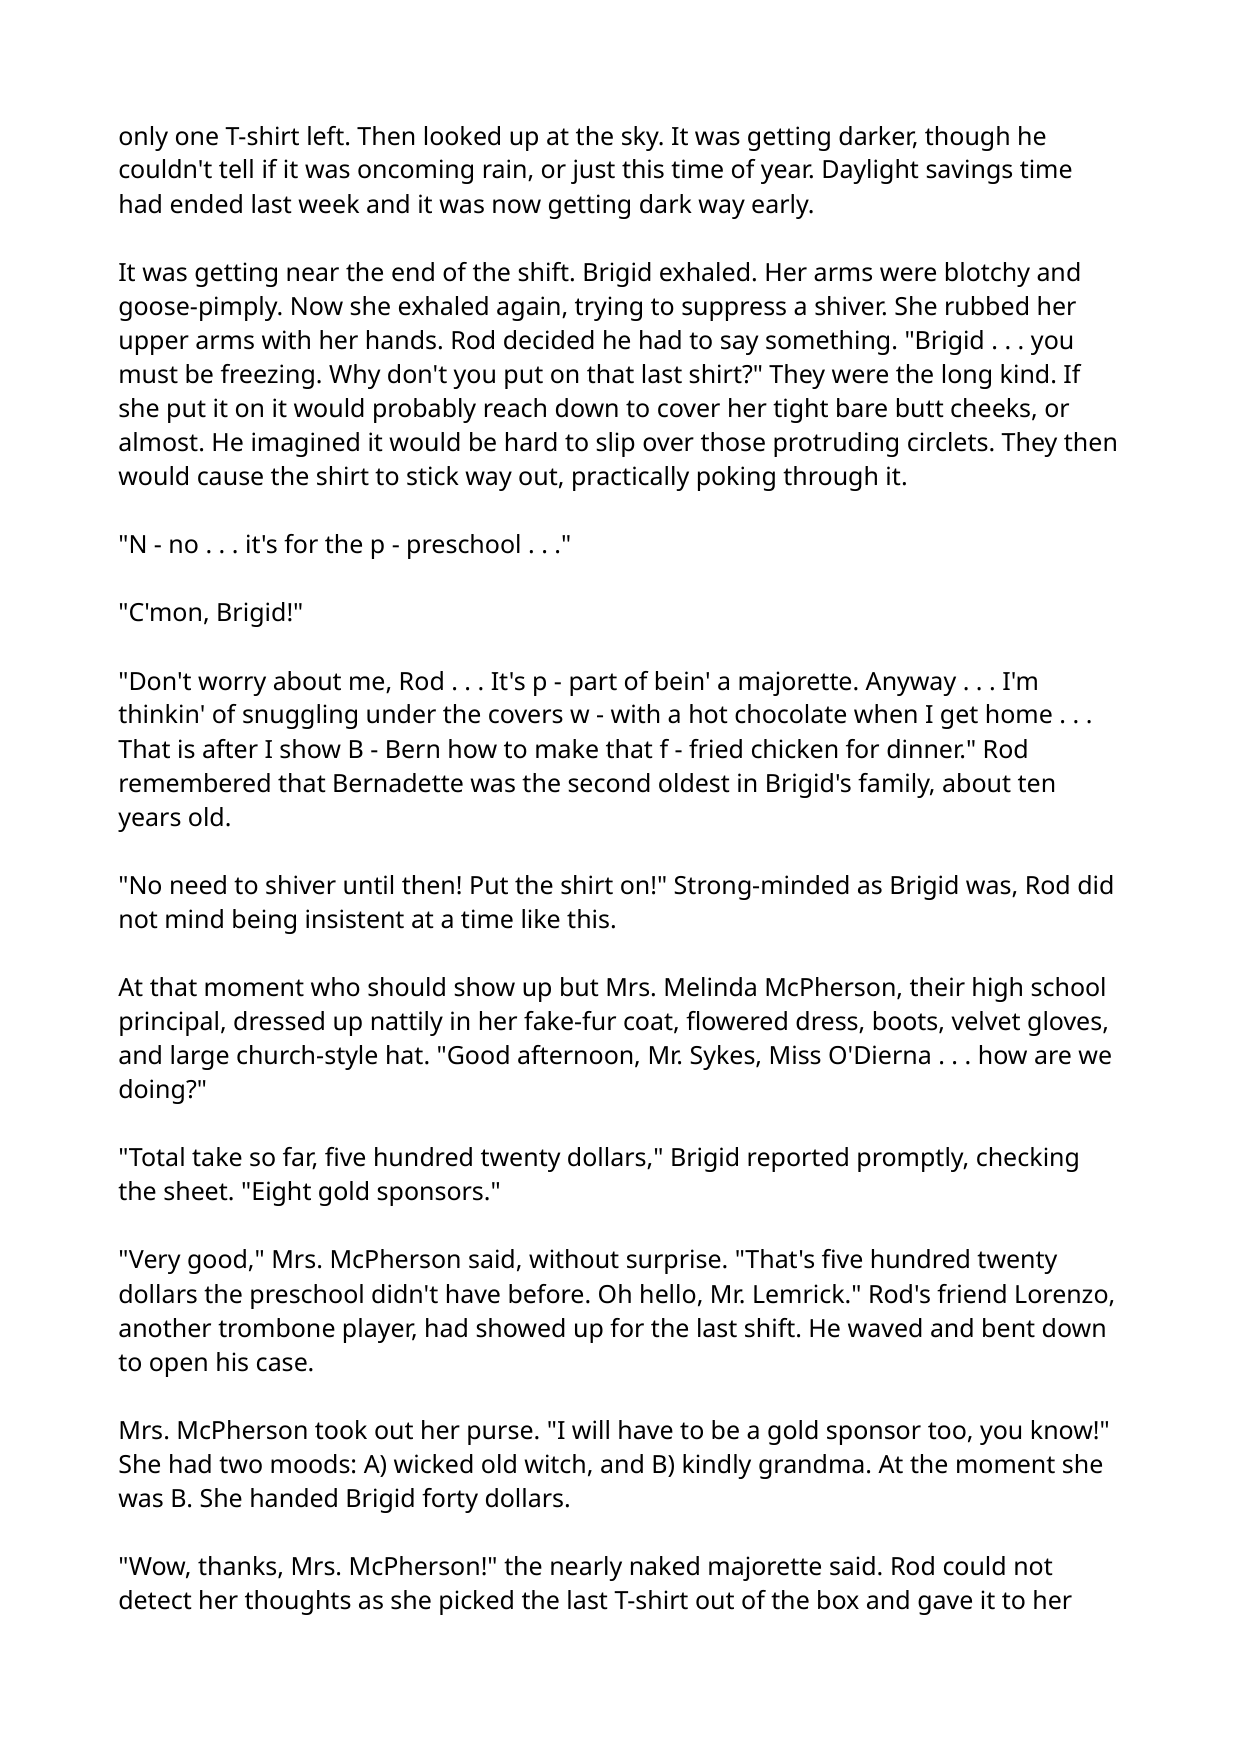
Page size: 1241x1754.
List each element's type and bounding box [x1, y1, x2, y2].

text [118, 118, 1122, 1617]
